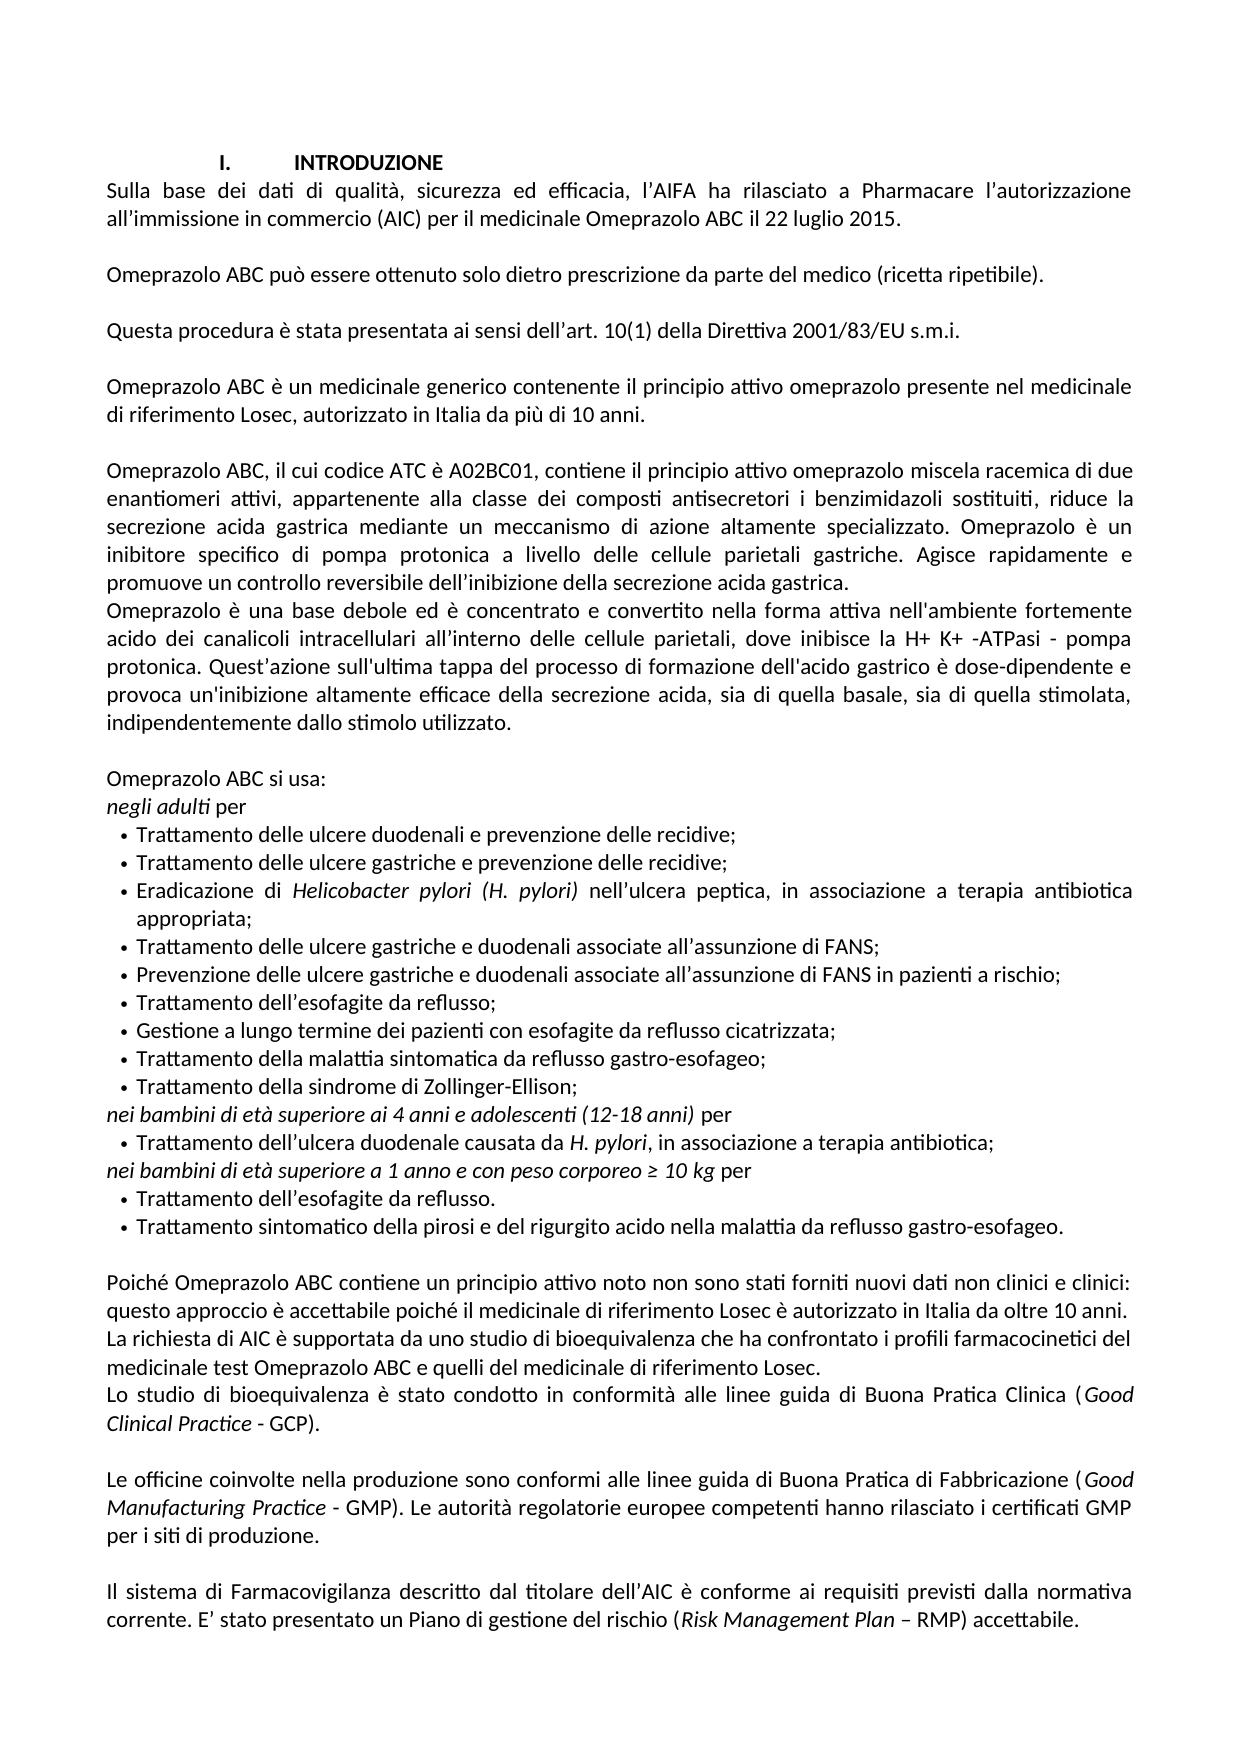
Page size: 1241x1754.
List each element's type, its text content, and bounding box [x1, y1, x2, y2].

text La richiesta di AIC è supportata da uno studio di bioequivalenza che ha confrontato i profili farmacocinetici del medicinale test Omeprazolo ABC e quelli del medicinale di riferimento Losec. [106, 1324, 1134, 1381]
list Gestione a lungo termine dei pazienti con esofagite da reflusso cicatrizzata; [121, 1016, 1134, 1044]
list Trattamento dell’esofagite da reflusso; [121, 988, 1134, 1016]
text Il sistema di Farmacovigilanza descritto dal titolare dell’AIC è conforme ai requisiti previsti dalla normativa corrente. E’ stato presentato un Piano di gestione del rischio (Risk Management Plan – RMP) accettabile. [106, 1577, 1134, 1633]
text Questa procedura è stata presentata ai sensi dell’art. 10(1) della Direttiva 2001/83/EU s.m.i. [106, 316, 1134, 344]
text nei bambini di età superiore ai 4 anni e adolescenti (12-18 anni) per [106, 1100, 1134, 1128]
list Eradicazione di Helicobacter pylori (H. pylori) nell’ulcera peptica, in associazione a terapia antibiotica appropriata; [121, 876, 1134, 932]
list Trattamento dell’esofagite da reflusso. [121, 1184, 1134, 1212]
text nei bambini di età superiore a 1 anno e con peso corporeo ≥ 10 kg per [106, 1156, 1134, 1184]
list Prevenzione delle ulcere gastriche e duodenali associate all’assunzione di FANS in pazienti a rischio; [121, 960, 1134, 988]
text Le officine coinvolte nella produzione sono conformi alle linee guida di Buona Pratica di Fabbricazione (Good Manufacturing Practice - GMP). Le autorità regolatorie europee competenti hanno rilasciato i certificati GMP per i siti di produzione. [106, 1465, 1134, 1549]
list Trattamento delle ulcere gastriche e duodenali associate all’assunzione di FANS; [121, 932, 1134, 960]
text Omeprazolo è una base debole ed è concentrato e convertito nella forma attiva nell'ambiente fortemente acido dei canalicoli intracellulari all’interno delle cellule parietali, dove inibisce la H+ K+ -ATPasi - pompa protonica. Quest’azione sull'ultima tappa del processo di formazione dell'acido gastrico è dose-dipendente e provoca un'inibizione altamente efficace della secrezione acida, sia di quella basale, sia di quella stimolata, indipendentemente dallo stimolo utilizzato. [106, 596, 1134, 736]
text Lo studio di bioequivalenza è stato condotto in conformità alle linee guida di Buona Pratica Clinica (Good Clinical Practice - GCP). [106, 1381, 1134, 1437]
text Poiché Omeprazolo ABC contiene un principio attivo noto non sono stati forniti nuovi dati non clinici e clinici: questo approccio è accettabile poiché il medicinale di riferimento Losec è autorizzato in Italia da oltre 10 anni. [106, 1268, 1134, 1324]
list Trattamento dell’ulcera duodenale causata da H. pylori, in associazione a terapia antibiotica; [121, 1128, 1134, 1156]
text Sulla base dei dati di qualità, sicurezza ed efficacia, l’AIFA ha rilasciato a Pharmacare l’autorizzazione all’immissione in commercio (AIC) per il medicinale Omeprazolo ABC il 22 luglio 2015. [106, 176, 1134, 232]
text Omeprazolo ABC, il cui codice ATC è A02BC01, contiene il principio attivo omeprazolo miscela racemica di due enantiomeri attivi, appartenente alla classe dei composti antisecretori i benzimidazoli sostituiti, riduce la secrezione acida gastrica mediante un meccanismo di azione altamente specializzato. Omeprazolo è un inibitore specifico di pompa protonica a livello delle cellule parietali gastriche. Agisce rapidamente e promuove un controllo reversibile dell’inibizione della secrezione acida gastrica. [106, 456, 1134, 596]
text Omeprazolo ABC può essere ottenuto solo dietro prescrizione da parte del medico (ricetta ripetibile). [106, 260, 1134, 288]
text Omeprazolo ABC è un medicinale generico contenente il principio attivo omeprazolo presente nel medicinale di riferimento Losec, autorizzato in Italia da più di 10 anni. [106, 372, 1134, 428]
text negli adulti per [106, 792, 1134, 820]
list Trattamento della sindrome di Zollinger-Ellison; [121, 1072, 1134, 1100]
list Trattamento delle ulcere gastriche e prevenzione delle recidive; [121, 848, 1134, 876]
list INTRODUZIONE [219, 148, 1134, 176]
list Trattamento delle ulcere duodenali e prevenzione delle recidive; [121, 820, 1134, 848]
list Trattamento della malattia sintomatica da reflusso gastro-esofageo; [121, 1044, 1134, 1072]
text Omeprazolo ABC si usa: [106, 764, 1134, 792]
list Trattamento sintomatico della pirosi e del rigurgito acido nella malattia da reflusso gastro-esofageo. [121, 1212, 1134, 1241]
